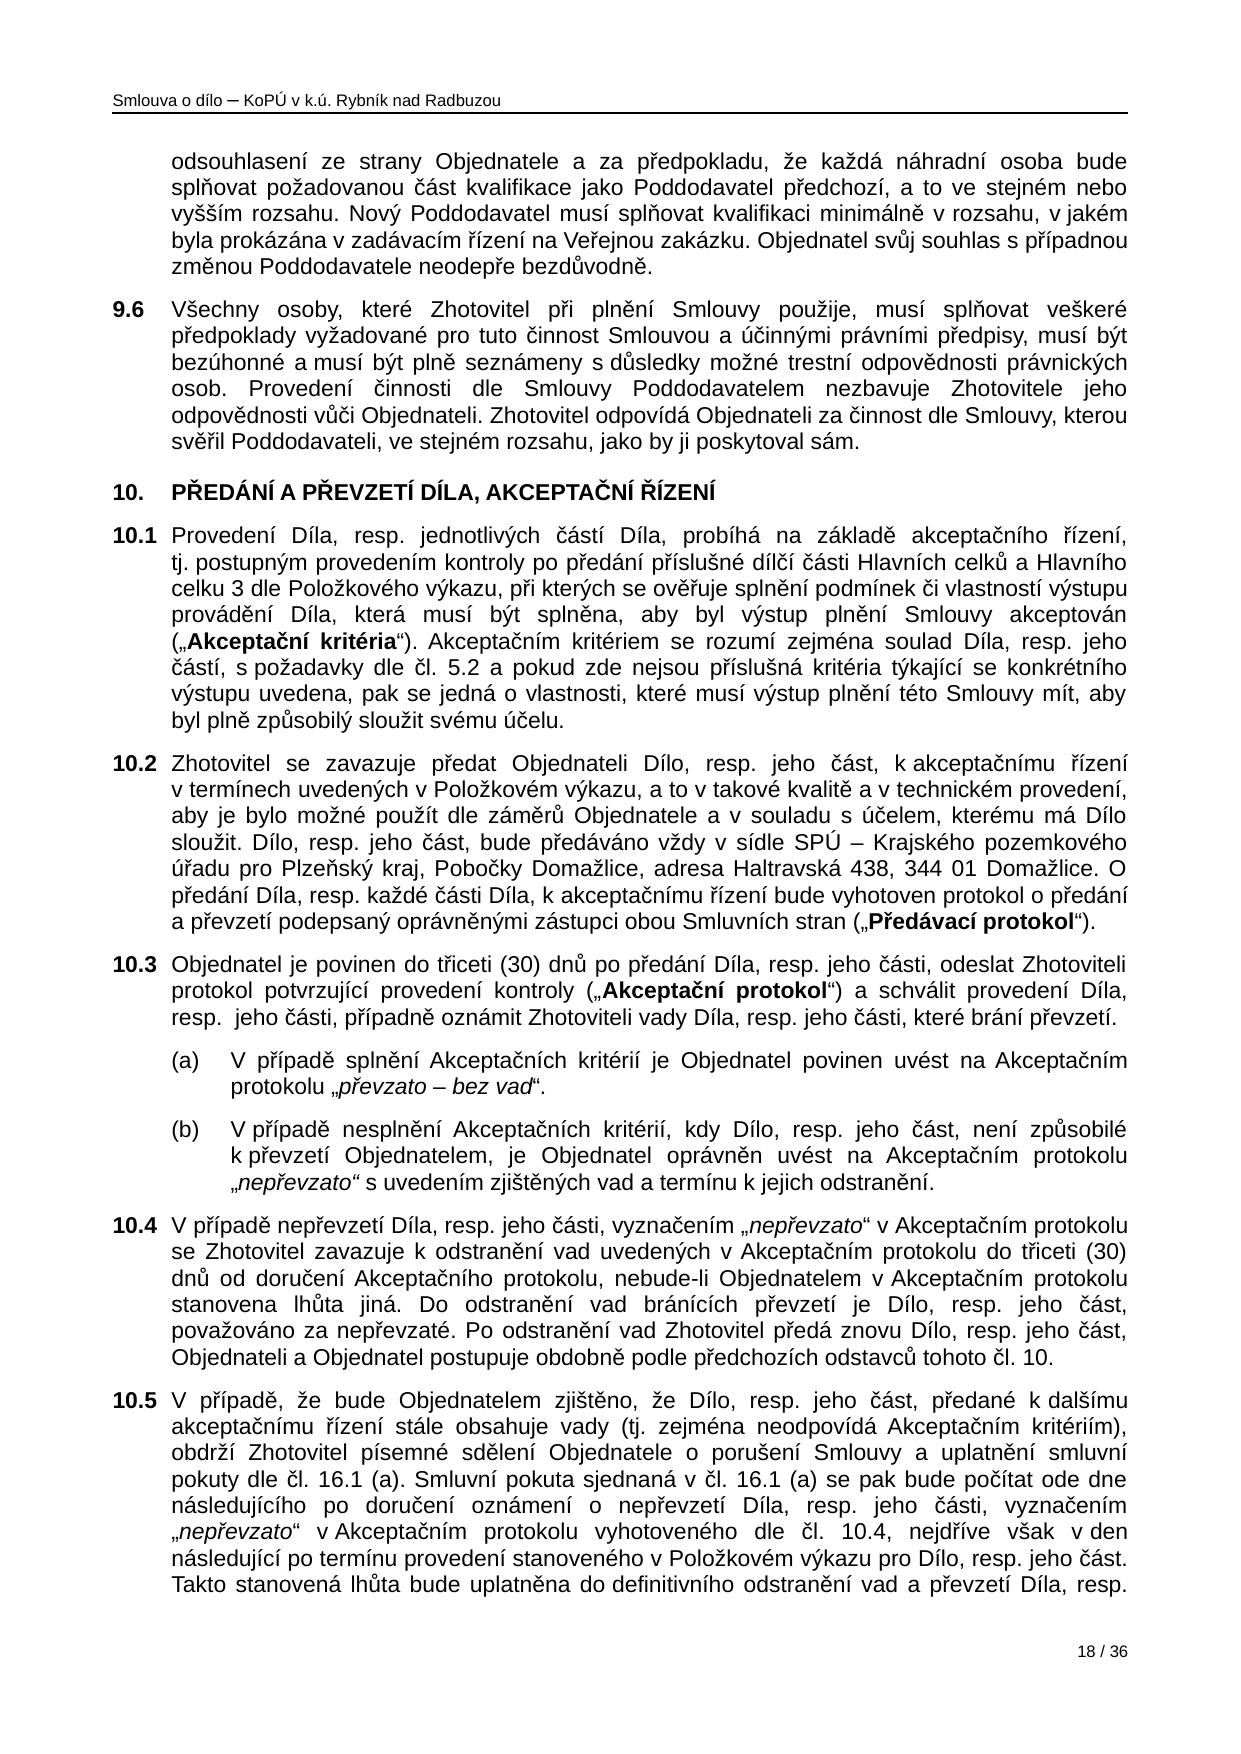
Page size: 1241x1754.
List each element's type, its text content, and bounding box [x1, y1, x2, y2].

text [112, 148, 1128, 279]
list V případě splnění Akceptačních kritérií je Objednatel povinen uvést na Akceptačním protokolu „převzato – bez vad“. [171, 1047, 1128, 1099]
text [112, 1387, 1128, 1597]
text V případě nepřevzetí Díla, resp. jeho části, vyznačením „nepřevzato“ v Akceptačním protokolu se Zhotovitel zavazuje k odstranění vad uvedených v Akceptačním protokolu do třiceti (30) dnů od doručení Akceptačního protokolu, nebude-li Objednatelem v Akceptačním protokolu stanovena lhůta jiná. Do odstranění vad bránících převzetí je Dílo, resp. jeho část, považováno za nepřevzaté. Po odstranění vad Zhotovitel předá znovu Dílo, resp. jeho část, Objednateli a Objednatel postupuje obdobně podle předchozích odstavců tohoto čl. 10. [112, 1212, 1128, 1370]
text Všechny osoby, které Zhotovitel při plnění Smlouvy použije, musí splňovat veškeré předpoklady vyžadované pro tuto činnost Smlouvou a účinnými právními předpisy, musí být bezúhonné a musí být plně seznámeny s důsledky možné trestní odpovědnosti právnických osob. Provedení činnosti dle Smlouvy Poddodavatelem nezbavuje Zhotovitele jeho odpovědnosti vůči Objednateli. Zhotovitel odpovídá Objednateli za činnost dle Smlouvy, kterou svěřil Poddodavateli, ve stejném rozsahu, jako by ji poskytoval sám. [112, 296, 1128, 454]
list V případě nesplnění Akceptačních kritérií, kdy Dílo, resp. jeho část, není způsobilé k převzetí Objednatelem, je Objednatel oprávněn uvést na Akceptačním protokolu „nepřevzato“ s uvedením zjištěných vad a termínu k jejich odstranění. [171, 1116, 1128, 1195]
text Provedení Díla, resp. jednotlivých částí Díla, probíhá na základě akceptačního řízení, tj. postupným provedením kontroly po předání příslušné dílčí části Hlavních celků a Hlavního celku 3 dle Položkového výkazu, při kterých se ověřuje splnění podmínek či vlastností výstupu provádění Díla, která musí být splněna, aby byl výstup plnění Smlouvy akceptován („Akceptační kritéria“). Akceptačním kritériem se rozumí zejména soulad Díla, resp. jeho částí, s požadavky dle čl. 5.2 a pokud zde nejsou příslušná kritéria týkající se konkrétního výstupu uvedena, pak se jedná o vlastnosti, které musí výstup plnění této Smlouvy mít, aby byl plně způsobilý sloužit svému účelu. [112, 522, 1128, 733]
text Předání a převzetí Díla, Akceptační řízení [112, 479, 1128, 506]
text Objednatel je povinen do třiceti (30) dnů po předání Díla, resp. jeho části, odeslat Zhotoviteli protokol potvrzující provedení kontroly („Akceptační protokol“) a schválit provedení Díla, resp. jeho části, případně oznámit Zhotoviteli vady Díla, resp. jeho části, které brání převzetí. [112, 951, 1128, 1030]
text Zhotovitel se zavazuje předat Objednateli Dílo, resp. jeho část, k akceptačnímu řízení v termínech uvedených v Položkovém výkazu, a to v takové kvalitě a v technickém provedení, aby je bylo možné použít dle záměrů Objednatele a v souladu s účelem, kterému má Dílo sloužit. Dílo, resp. jeho část, bude předáváno vždy v sídle SPÚ – Krajského pozemkového úřadu pro Plzeňský kraj, Pobočky Domažlice, adresa Haltravská 438, 344 01 Domažlice. O předání Díla, resp. každé části Díla, k akceptačnímu řízení bude vyhotoven protokol o předání a převzetí podepsaný oprávněnými zástupci obou Smluvních stran („Předávací protokol“). [112, 750, 1128, 934]
